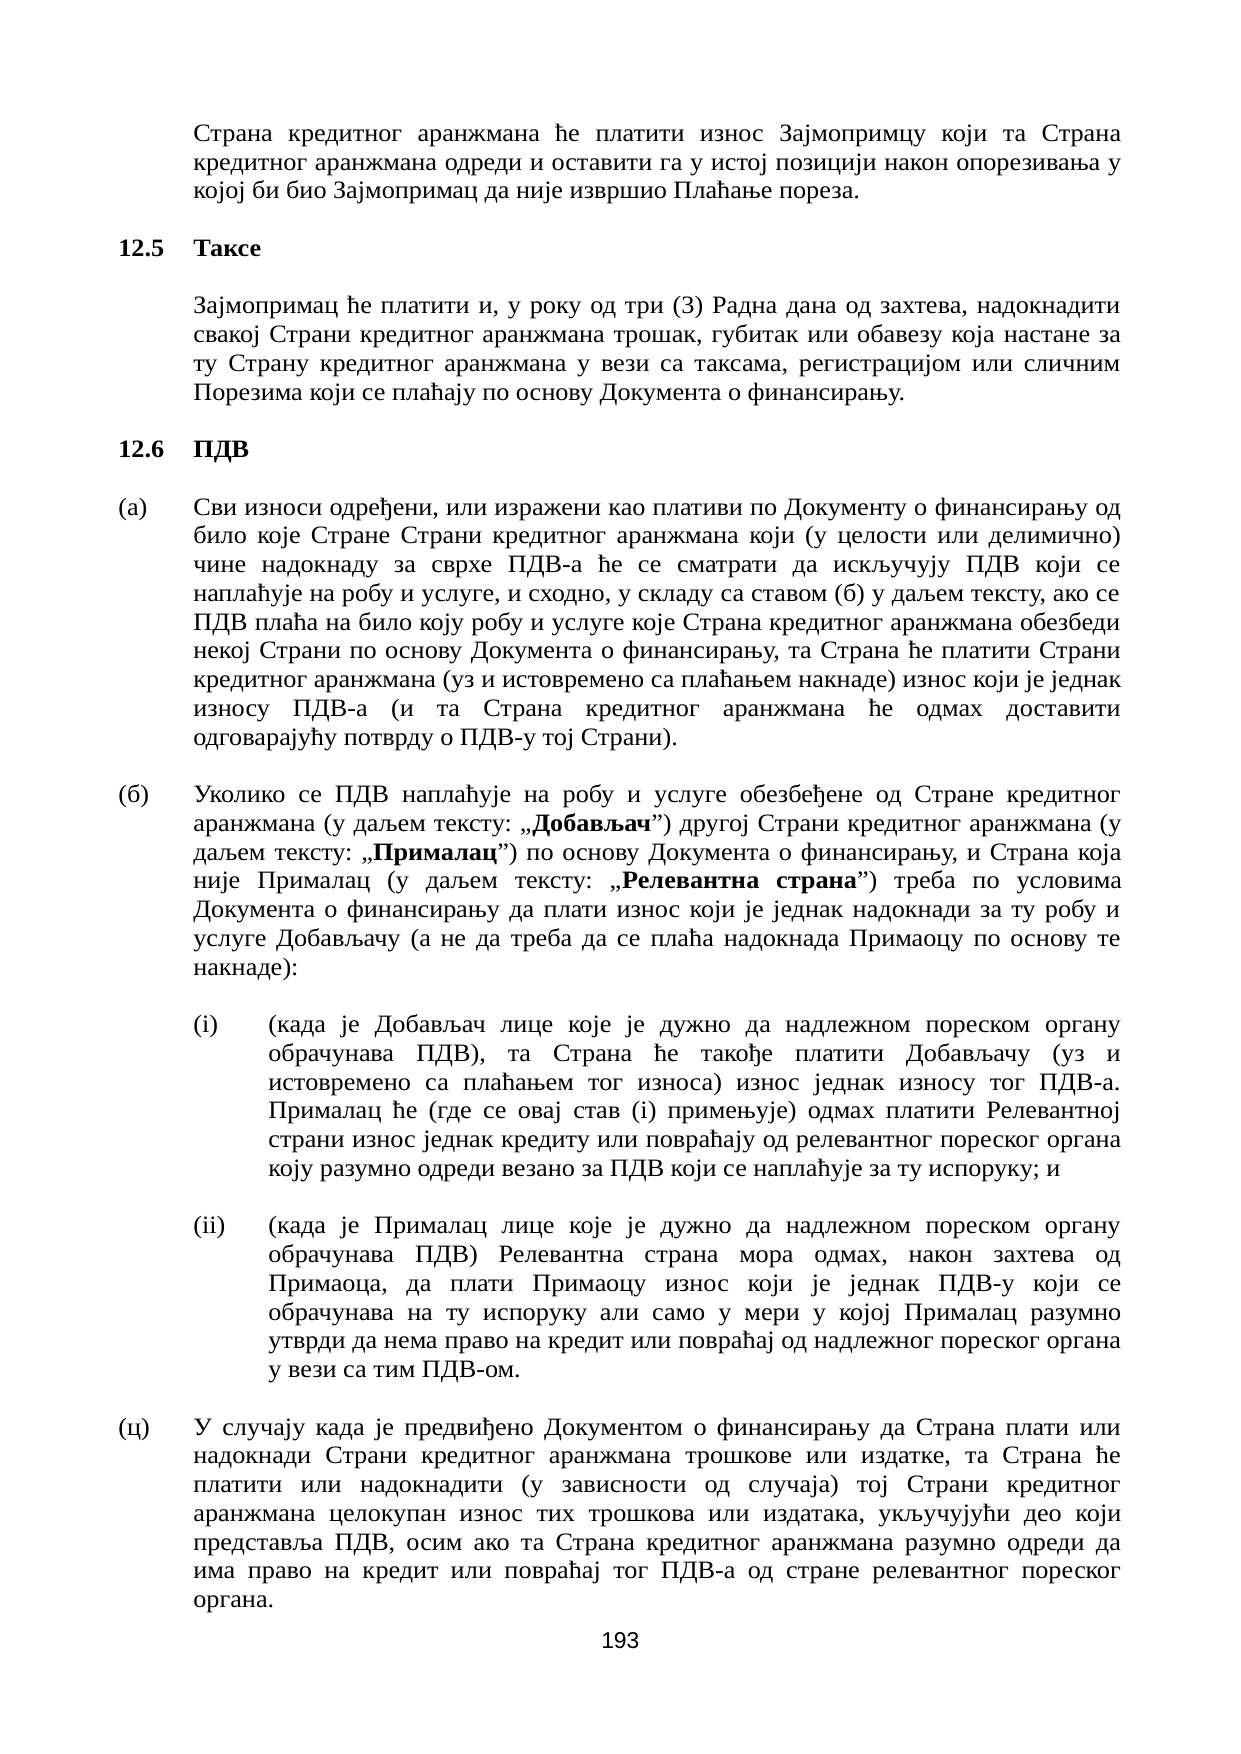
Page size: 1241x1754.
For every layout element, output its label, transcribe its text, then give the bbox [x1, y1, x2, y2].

text (ц) У случају када је предвиђено Документом о финансирању да Страна плати или надокнади Страни кредитног аранжмана трошкове или издатке, та Страна ће платити или надокнадити (у зависности од случаја) тој Страни кредитног аранжмана целокупан износ тих трошкова или издатака, укључујући део који представља ПДВ, осим ако та Страна кредитног аранжмана разумно одреди да има право на кредит или повраћај тог ПДВ-а од стране релевантног пореског органа. [118, 1412, 1122, 1613]
text 12.6 ПДВ [118, 434, 1122, 463]
text (i) (када је Добављач лице које је дужно да надлежном пореском органу обрачунава ПДВ), та Страна ће такође платити Добављачу (уз и истовремено са плаћањем тог износа) износ једнак износу тог ПДВ-а. Прималац ће (где се овај став (i) примењује) одмах платити Релевантној страни износ једнак кредиту или повраћају од релевантног пореског органа коју разумно одреди везано за ПДВ који се наплаћује за ту испоруку; и [193, 1009, 1122, 1182]
text (а) Сви износи одређени, или изражени као плативи по Документу о финансирању од било које Стране Страни кредитног аранжмана који (у целости или делимично) чине надокнаду за сврхе ПДВ-а ће се сматрати да искључују ПДВ који се наплаћује на робу и услуге, и сходно, у складу са ставом (б) у даљем тексту, ако се ПДВ плаћа на било коју робу и услуге које Страна кредитног аранжмана обезбеди некој Страни по основу Документа о финансирању, та Страна ће платити Страни кредитног аранжмана (уз и истовремено са плаћањем накнаде) износ који је једнак износу ПДВ-а (и та Страна кредитног аранжмана ће одмах доставити одговарајућу потврду о ПДВ-у тој Страни). [118, 492, 1122, 751]
text (б) Уколико се ПДВ наплаћује на робу и услуге обезбеђене од Стране кредитног аранжмана (у даљем тексту: „Добављач”) другој Страни кредитног аранжмана (у даљем тексту: „Прималац”) по основу Документа о финансирању, и Страна која није Прималац (у даљем тексту: „Релевантна страна”) треба по условима Документа о финансирању да плати износ који је једнак надокнади за ту робу и услуге Добављачу (а не да треба да се плаћа надокнада Примаоцу по основу те накнаде): [118, 779, 1122, 981]
text (ii) (када је Прималац лице које је дужно да надлежном пореском органу обрачунава ПДВ) Релевантна страна мора одмах, након захтева од Примаоца, да плати Примаоцу износ који је једнак ПДВ-у који се обрачунава на ту испоруку али само у мери у којој Прималац разумно утврди да нема право на кредит или повраћај од надлежног пореског органа у вези са тим ПДВ-ом. [193, 1211, 1122, 1383]
text Зајмопримац ће платити и, у року од три (3) Радна дана од захтева, надокнадити свакој Страни кредитног аранжмана трошак, губитак или обавезу која настане за ту Страну кредитног аранжмана у вези са таксама, регистрацијом или сличним Порезима који се плаћају по основу Документа о финансирању. [118, 291, 1122, 406]
text Страна кредитног аранжмана ће платити износ Зајмопримцу који та Страна кредитног аранжмана одреди и оставити га у истој позицији након опорезивања у којој би био Зајмопримац да није извршио Плаћање пореза. [118, 118, 1122, 204]
text 12.5 Таксе [118, 233, 1122, 262]
